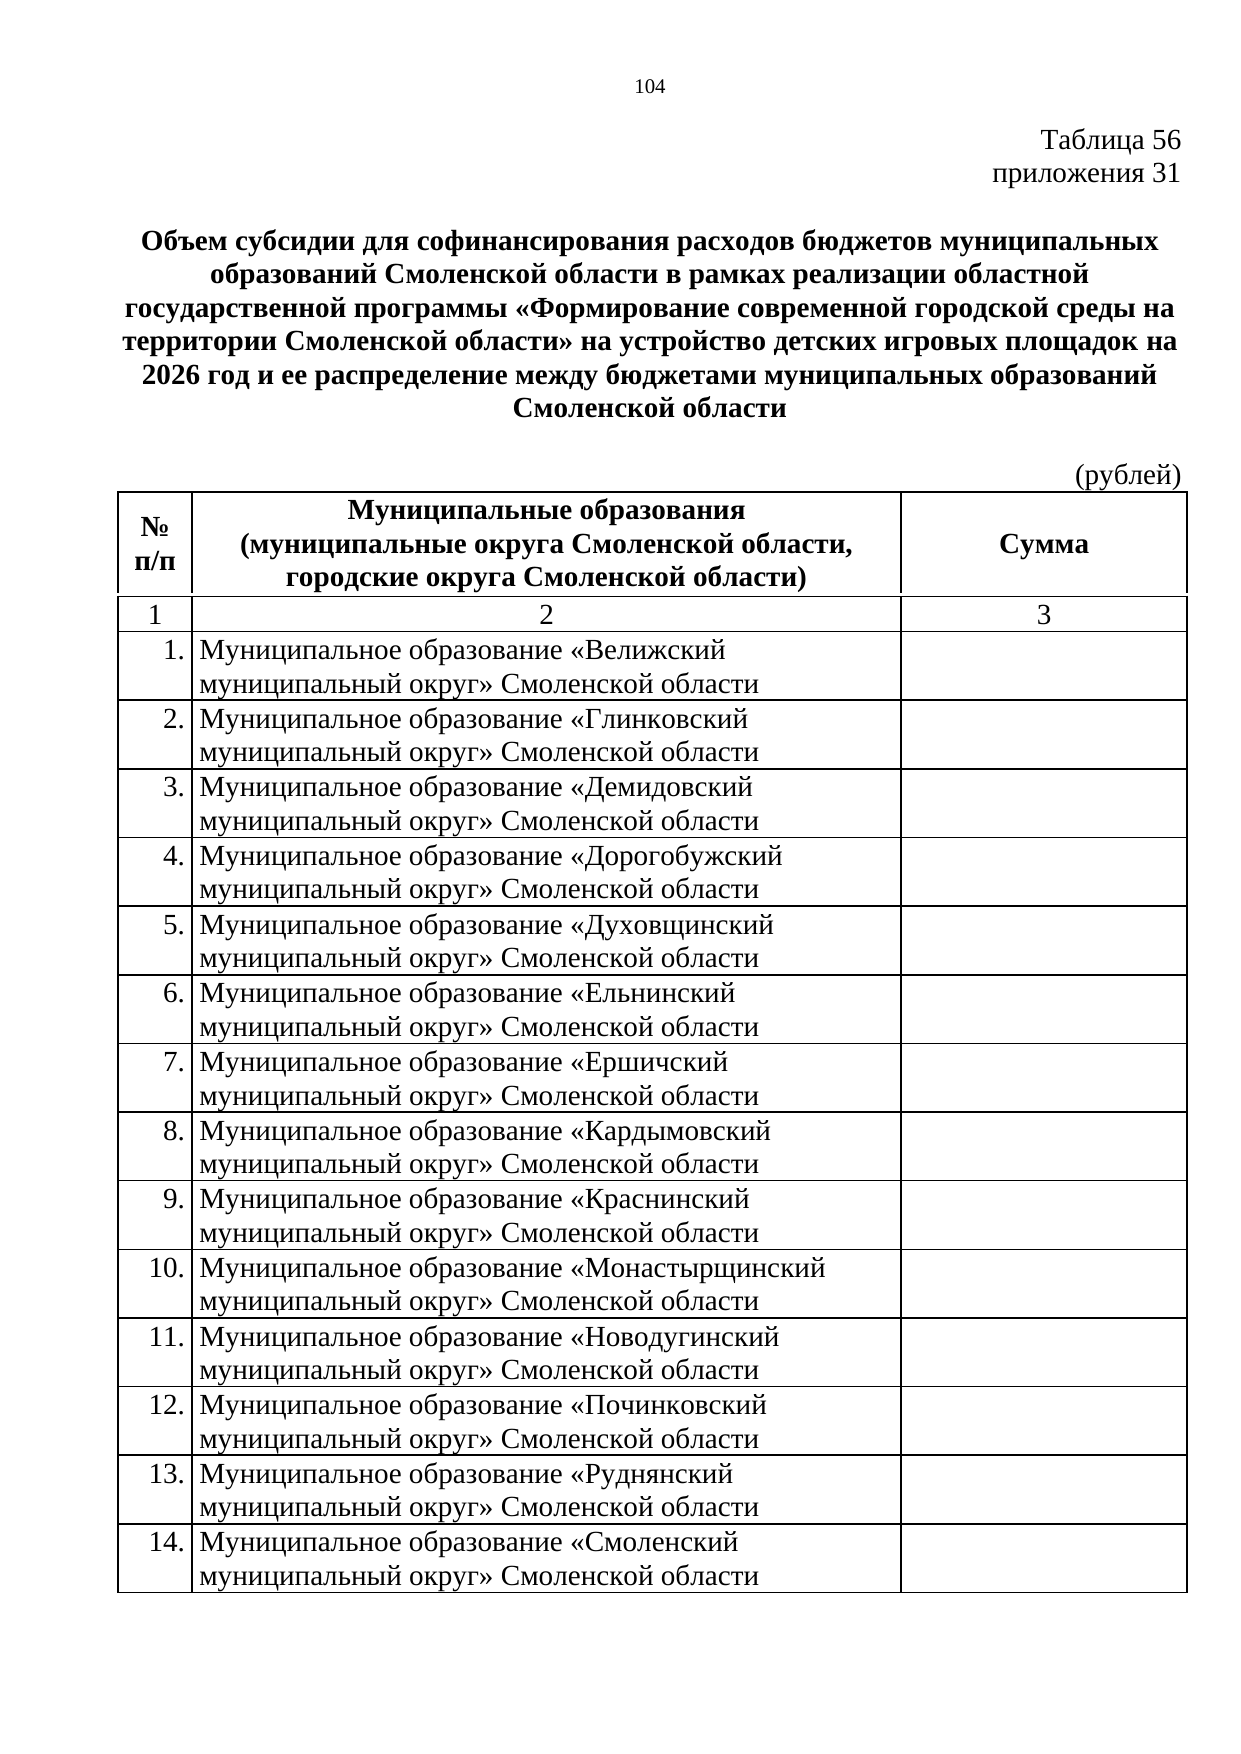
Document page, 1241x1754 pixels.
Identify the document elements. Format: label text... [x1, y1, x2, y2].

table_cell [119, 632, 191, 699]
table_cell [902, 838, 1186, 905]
text приложения 31 [118, 156, 1181, 189]
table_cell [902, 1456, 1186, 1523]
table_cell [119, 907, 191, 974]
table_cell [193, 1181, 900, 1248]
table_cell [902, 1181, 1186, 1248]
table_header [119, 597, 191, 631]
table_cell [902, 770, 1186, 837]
text Объем субсидии для софинансирования расходов бюджетов муниципальных образований Смоленской области в рамках реализации областной государственной программы «Формирование современной городской среды на территории Смоленской области» на устройство детских игровых площадок на 2026 год и ее распределение между бюджетами муниципальных образований Смоленской области [118, 223, 1181, 424]
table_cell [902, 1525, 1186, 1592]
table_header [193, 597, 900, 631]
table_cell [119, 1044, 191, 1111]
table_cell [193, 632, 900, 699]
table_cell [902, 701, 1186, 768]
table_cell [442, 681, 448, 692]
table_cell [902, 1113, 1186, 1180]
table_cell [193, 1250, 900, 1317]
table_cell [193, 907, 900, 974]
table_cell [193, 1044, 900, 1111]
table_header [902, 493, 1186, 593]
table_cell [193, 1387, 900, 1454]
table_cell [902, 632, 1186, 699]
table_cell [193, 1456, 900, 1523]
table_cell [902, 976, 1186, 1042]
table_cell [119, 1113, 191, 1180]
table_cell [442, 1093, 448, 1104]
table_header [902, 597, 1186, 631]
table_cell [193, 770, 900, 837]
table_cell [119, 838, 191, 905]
text (рублей) [118, 457, 1181, 491]
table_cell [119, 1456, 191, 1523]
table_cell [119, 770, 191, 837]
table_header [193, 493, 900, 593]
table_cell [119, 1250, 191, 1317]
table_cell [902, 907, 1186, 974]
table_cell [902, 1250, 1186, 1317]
text Таблица 56 [118, 122, 1181, 156]
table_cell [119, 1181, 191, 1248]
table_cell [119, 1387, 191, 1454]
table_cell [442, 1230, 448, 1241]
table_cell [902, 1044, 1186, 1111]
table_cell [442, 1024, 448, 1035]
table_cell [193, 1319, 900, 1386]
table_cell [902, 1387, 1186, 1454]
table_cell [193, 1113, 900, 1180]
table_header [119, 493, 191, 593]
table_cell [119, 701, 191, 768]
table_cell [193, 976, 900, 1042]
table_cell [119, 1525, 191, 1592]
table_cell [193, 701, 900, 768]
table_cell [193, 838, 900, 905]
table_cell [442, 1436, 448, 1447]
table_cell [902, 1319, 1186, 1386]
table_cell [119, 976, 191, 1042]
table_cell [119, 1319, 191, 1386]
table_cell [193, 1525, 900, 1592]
